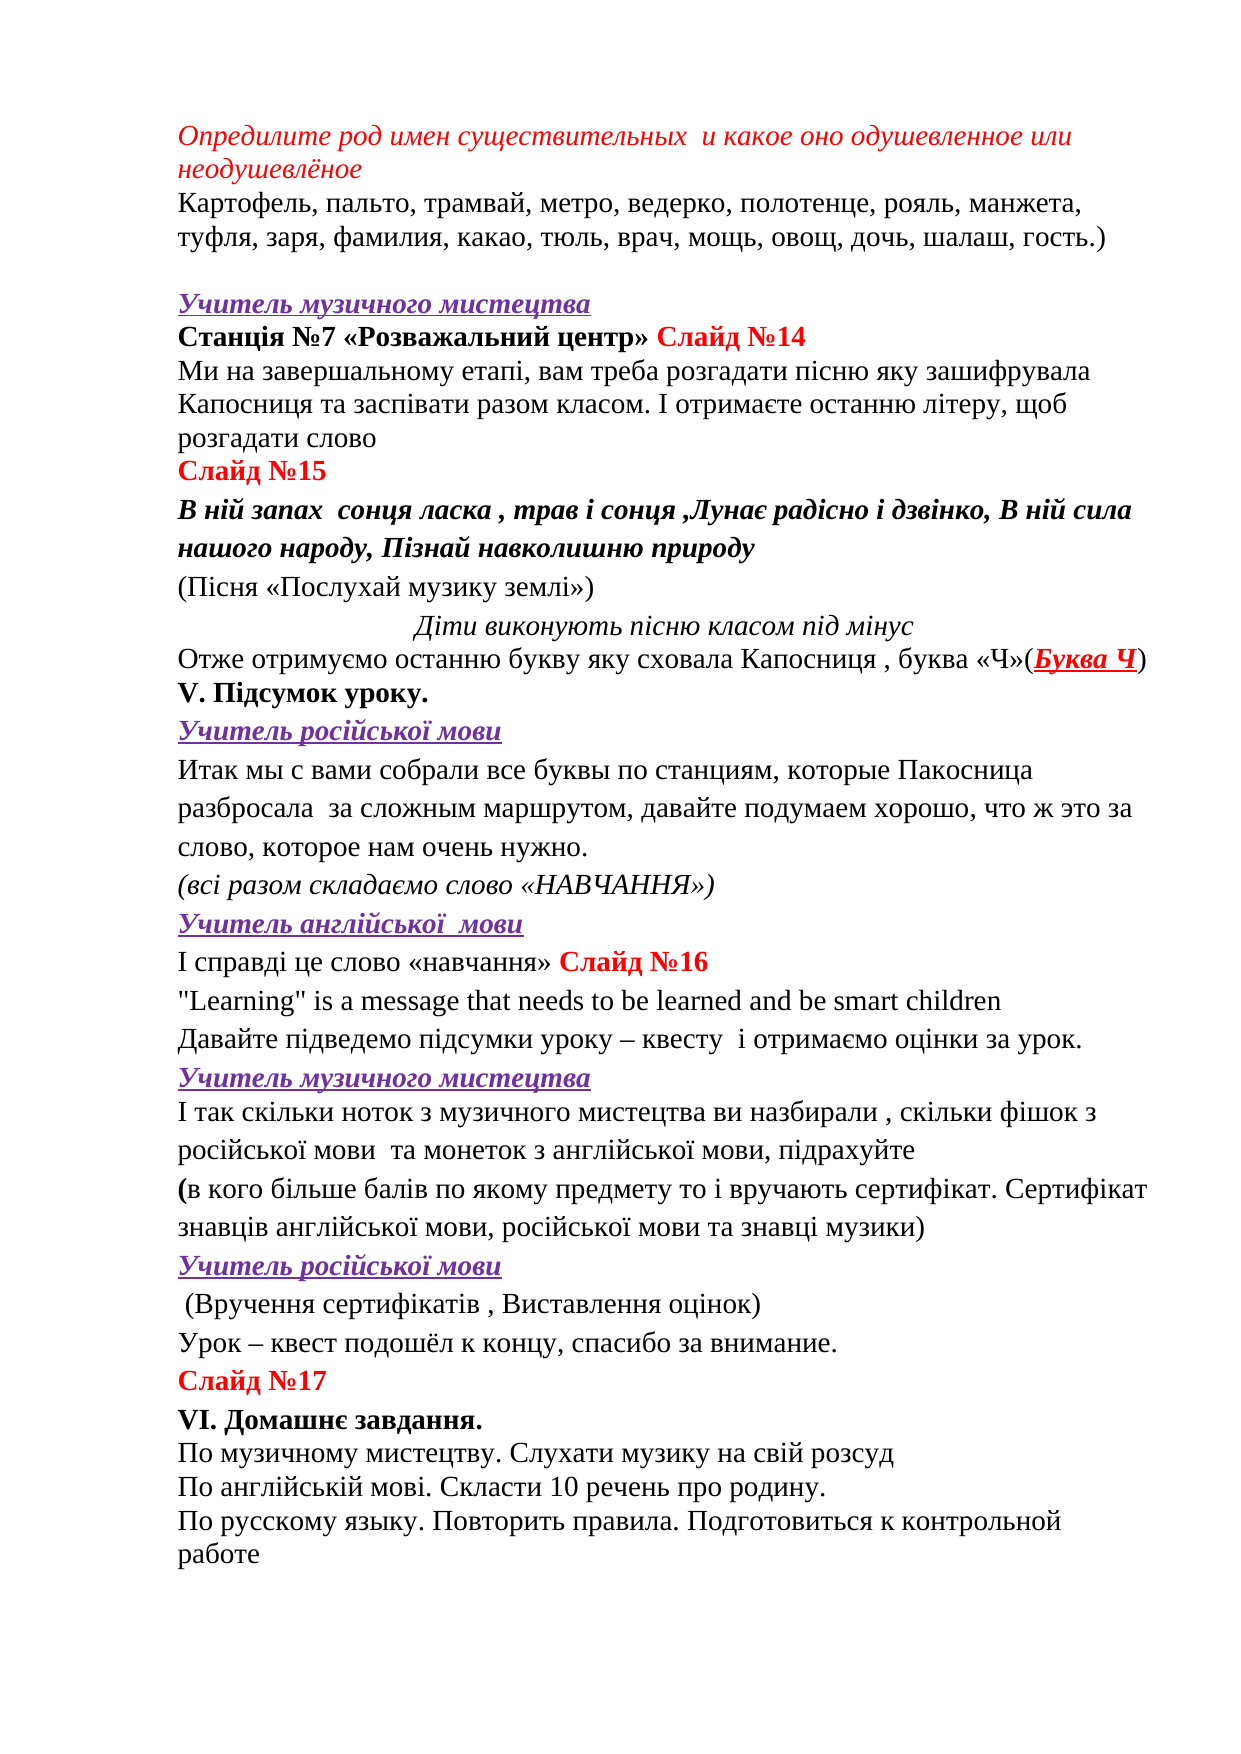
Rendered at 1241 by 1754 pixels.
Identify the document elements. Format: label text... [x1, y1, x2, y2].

text Давайте підведемо підсумки уроку – квесту і отримаємо оцінки за урок. [177, 1022, 1152, 1055]
text (Вручення сертифікатів , Виставлення оцінок) [177, 1286, 1152, 1320]
text "Learning" is a message that needs to be learned and be smart children [177, 983, 1152, 1017]
text Слайд №17 [177, 1363, 1152, 1397]
text В ній запах сонця ласка , трав і сонця ,Лунає радісно і дзвінко, В ній сила нашого народу, Пізнай навколишню природу [177, 492, 1152, 564]
text Итак мы с вами собрали все буквы по станциям, которые Пакосница разбросала за сложным маршрутом, давайте подумаем хорошо, что ж это за слово, которое нам очень нужно. [177, 752, 1152, 862]
text І справді це слово «навчання» Слайд №16 [177, 944, 1152, 978]
text (Пісня «Послухай музику землі») [177, 569, 1152, 603]
text Слайд №15 [177, 453, 1152, 487]
text VI. Домашнє завдання. [177, 1402, 1152, 1436]
text Учитель музичного мистецтва [177, 1060, 1152, 1094]
text По музичному мистецтву. Слухати музику на свій розсуд [177, 1436, 1152, 1469]
text Учитель російської мови [177, 1248, 1152, 1281]
text (всі разом складаємо слово «НАВЧАННЯ») [177, 867, 1152, 901]
text (в кого більше балів по якому предмету то і вручають сертифікат. Сертифікат знавців англійської мови, російської мови та знавці музики) [177, 1171, 1152, 1243]
text Станція №7 «Розважальний центр» Слайд №14 [177, 319, 1152, 353]
text Опредилите род имен существительных и какое оно одушевленное или неодушевлёное [177, 118, 1152, 185]
text Отже отримуємо останню букву яку сховала Капосниця , буква «Ч»(Буква Ч) [177, 641, 1152, 675]
text По англійській мові. Скласти 10 речень про родину. [177, 1469, 1152, 1503]
text Картофель, пальто, трамвай, метро, ведерко, полотенце, рояль, манжета, туфля, заря, фамилия, какао, тюль, врач, мощь, овощ, дочь, шалаш, гость.) [177, 185, 1152, 252]
text Ми на завершальному етапі, вам треба розгадати пісню яку зашифрувала Капосниця та заспівати разом класом. І отримаєте останню літеру, щоб розгадати слово [177, 353, 1152, 453]
text Учитель російської мови [177, 713, 1152, 747]
text Урок – квест подошёл к концу, спасибо за внимание. [177, 1325, 1152, 1358]
text Діти виконують пісню класом під мінус [177, 608, 1152, 641]
text Учитель англійської мови [177, 906, 1152, 939]
text По русскому языку. Повторить правила. Подготовиться к контрольной работе [177, 1503, 1152, 1570]
text І так скільки ноток з музичного мистецтва ви назбирали , скільки фішок з російської мови та монеток з англійської мови, підрахуйте [177, 1094, 1152, 1166]
text V. Підсумок уроку. [177, 675, 1152, 708]
text Учитель музичного мистецтва [177, 286, 1152, 319]
